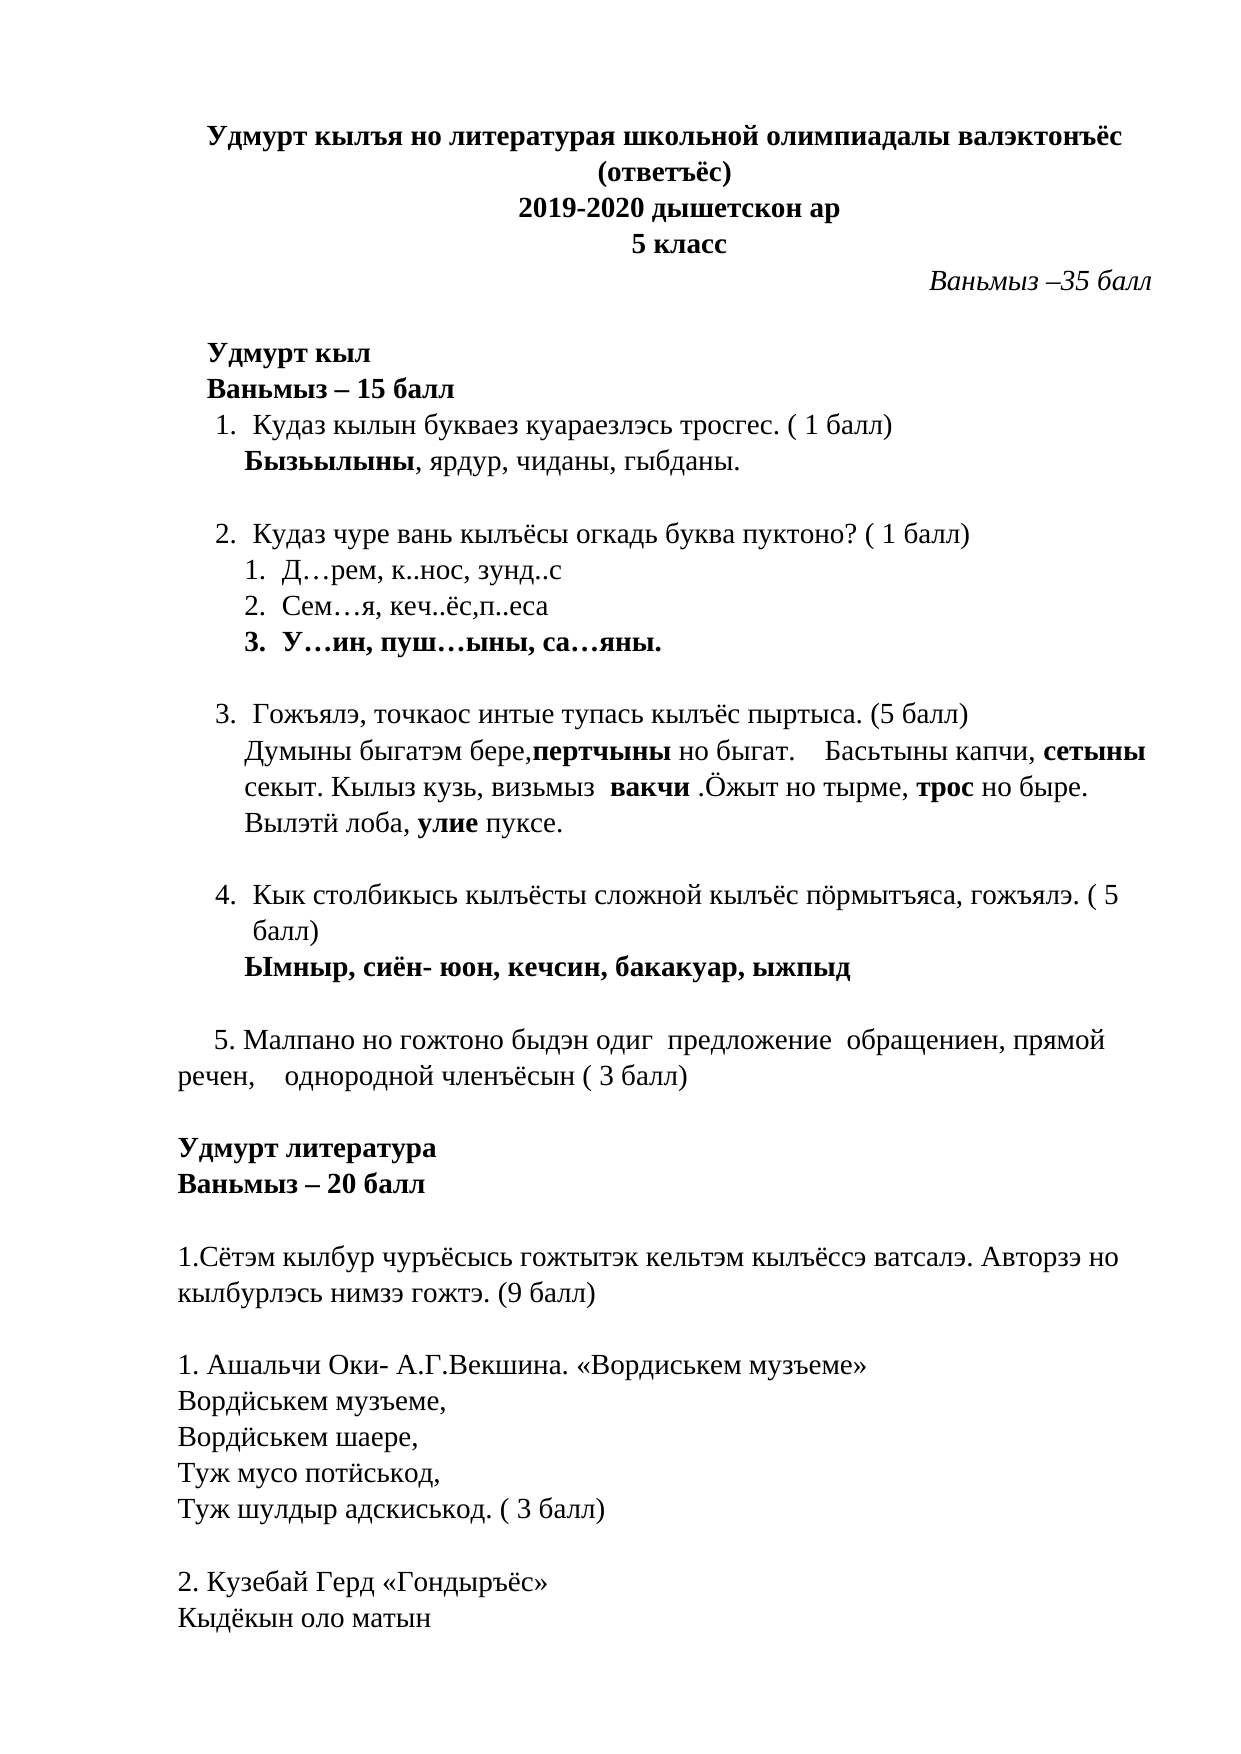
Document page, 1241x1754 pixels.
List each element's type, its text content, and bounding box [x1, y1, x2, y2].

text Туж мусо потӥськод, [177, 1456, 1152, 1489]
text Кыдёкын оло матын [177, 1600, 1152, 1634]
text Думыны быгатэм бере,пертчыны но быгат. Басьтыны капчи, сетыны секыт. Кылыз кузь, визьмыз вакчи .Ӧжыт но тырме, трос но быре. Вылэтӥ лоба, улие пуксе. [244, 733, 1152, 838]
list Кудаз чуре вань кылъёсы огкадь буква пуктоно? ( 1 балл) [215, 516, 1152, 549]
text 2019-2020 дышетскон ар [207, 190, 1152, 224]
text Вордӥськем музъеме, [177, 1383, 1152, 1417]
text 2. Кузебай Герд «Гондыръёс» [177, 1564, 1152, 1597]
text 1. Ашальчи Оки- А.Г.Векшина. «Вордиськем музъеме» [177, 1347, 1152, 1381]
text 5 класс [207, 227, 1152, 260]
list Кудаз кылын букваез куараезлэсь тросгес. ( 1 балл) [215, 407, 1152, 441]
list Сем…я, кеч..ёс,п..еса [244, 588, 1152, 622]
text Туж шулдыр адскиськод. ( 3 балл) [177, 1492, 1152, 1525]
list У…ин, пуш…ыны, са…яны. [244, 624, 1152, 658]
list Д…рем, к..нос, зунд..с [244, 552, 1152, 585]
text Удмурт кылъя но литературая школьной олимпиадалы валэктонъёс (ответъёс) [177, 118, 1152, 188]
text Вордӥськем шаере, [177, 1419, 1152, 1453]
text Ваньмыз – 15 балл [207, 371, 1152, 405]
list Гожъялэ, точкаос интые тупась кылъёс пыртыса. (5 балл) [215, 696, 1152, 730]
text Ымныр, сиён- юон, кечсин, бакакуар, ыжпыд [244, 949, 1152, 983]
text 5. Малпано но гожтоно быдэн одиг предложение обращениен, прямой речен, однородной членъёсын ( 3 балл) [177, 1022, 1152, 1091]
text 1.Сётэм кылбур чуръёсысь гожтытэк кельтэм кылъёссэ ватсалэ. Авторзэ но кылбурлэсь нимзэ гожтэ. (9 балл) [177, 1239, 1152, 1308]
text Бызьылыны, ярдур, чиданы, гыбданы. [244, 443, 1152, 477]
text Ваньмыз –35 балл [207, 263, 1152, 296]
text Удмурт кыл [207, 335, 1152, 368]
list Кык столбикысь кылъёсты сложной кылъёс пӧрмытъяса, гожъялэ. ( 5 балл) [215, 877, 1152, 947]
text Удмурт литература [177, 1130, 1152, 1164]
text Ваньмыз – 20 балл [177, 1166, 1152, 1200]
